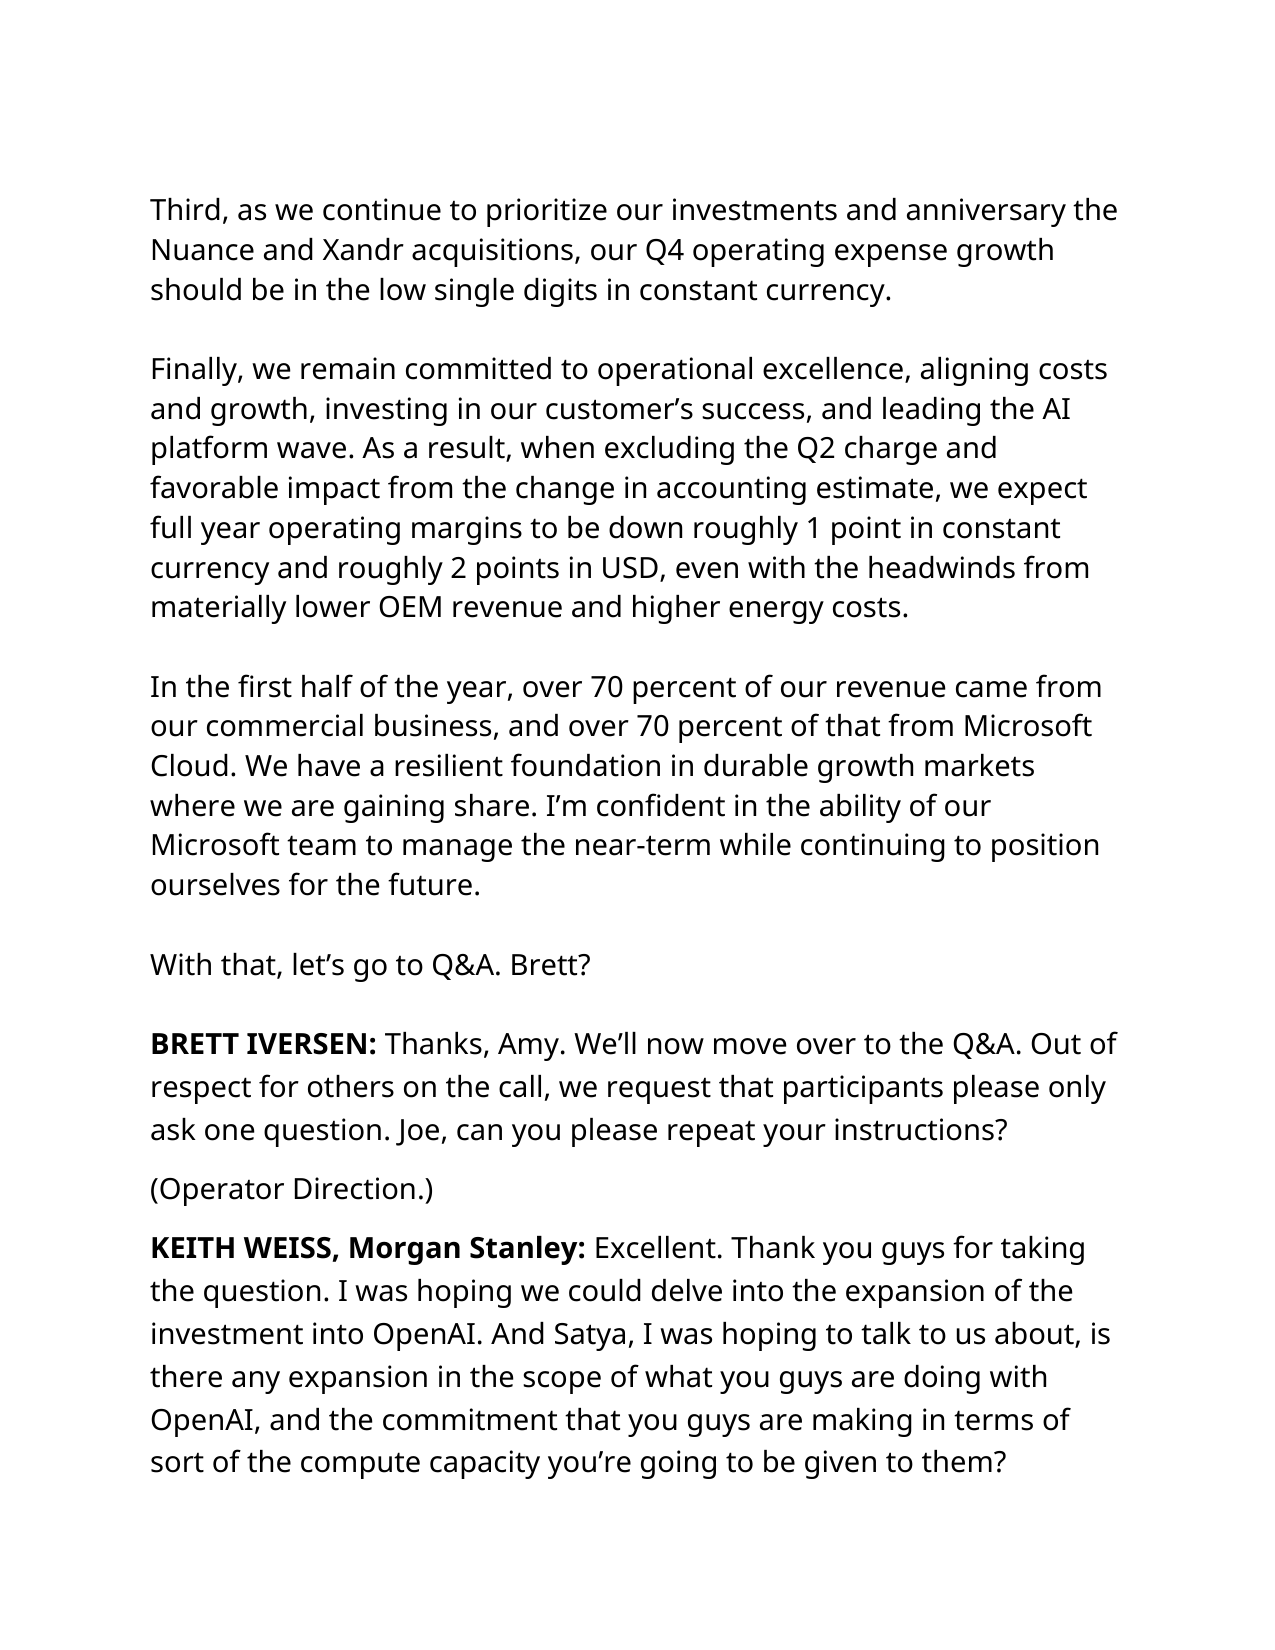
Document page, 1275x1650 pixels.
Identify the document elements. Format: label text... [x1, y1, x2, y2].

text BRETT IVERSEN: Thanks, Amy. We’ll now move over to the Q&A. Out of respect for others on the call, we request that participants please only ask one question. Joe, can you please repeat your instructions? [150, 1023, 1125, 1148]
text In the first half of the year, over 70 percent of our revenue came from our commercial business, and over 70 percent of that from Microsoft Cloud. We have a resilient foundation in durable growth markets where we are gaining share. I’m confident in the ability of our Microsoft team to manage the near-term while continuing to position ourselves for the future. [150, 666, 1125, 904]
text KEITH WEISS, Morgan Stanley: Excellent. Thank you guys for taking the question. I was hoping we could delve into the expansion of the investment into OpenAI. And Satya, I was hoping to talk to us about, is there any expansion in the scope of what you guys are doing with OpenAI, and the commitment that you guys are making in terms of sort of the compute capacity you’re going to be given to them? [150, 1228, 1125, 1481]
text With that, let’s go to Q&A. Brett? [150, 944, 1125, 983]
text Finally, we remain committed to operational excellence, aligning costs and growth, investing in our customer’s success, and leading the AI platform wave. As a result, when excluding the Q2 charge and favorable impact from the change in accounting estimate, we expect full year operating margins to be down roughly 1 point in constant currency and roughly 2 points in USD, even with the headwinds from materially lower OEM revenue and higher energy costs. [150, 348, 1125, 626]
text Third, as we continue to prioritize our investments and anniversary the Nuance and Xandr acquisitions, our Q4 operating expense growth should be in the low single digits in constant currency. [150, 190, 1125, 309]
text (Operator Direction.) [150, 1168, 1125, 1208]
